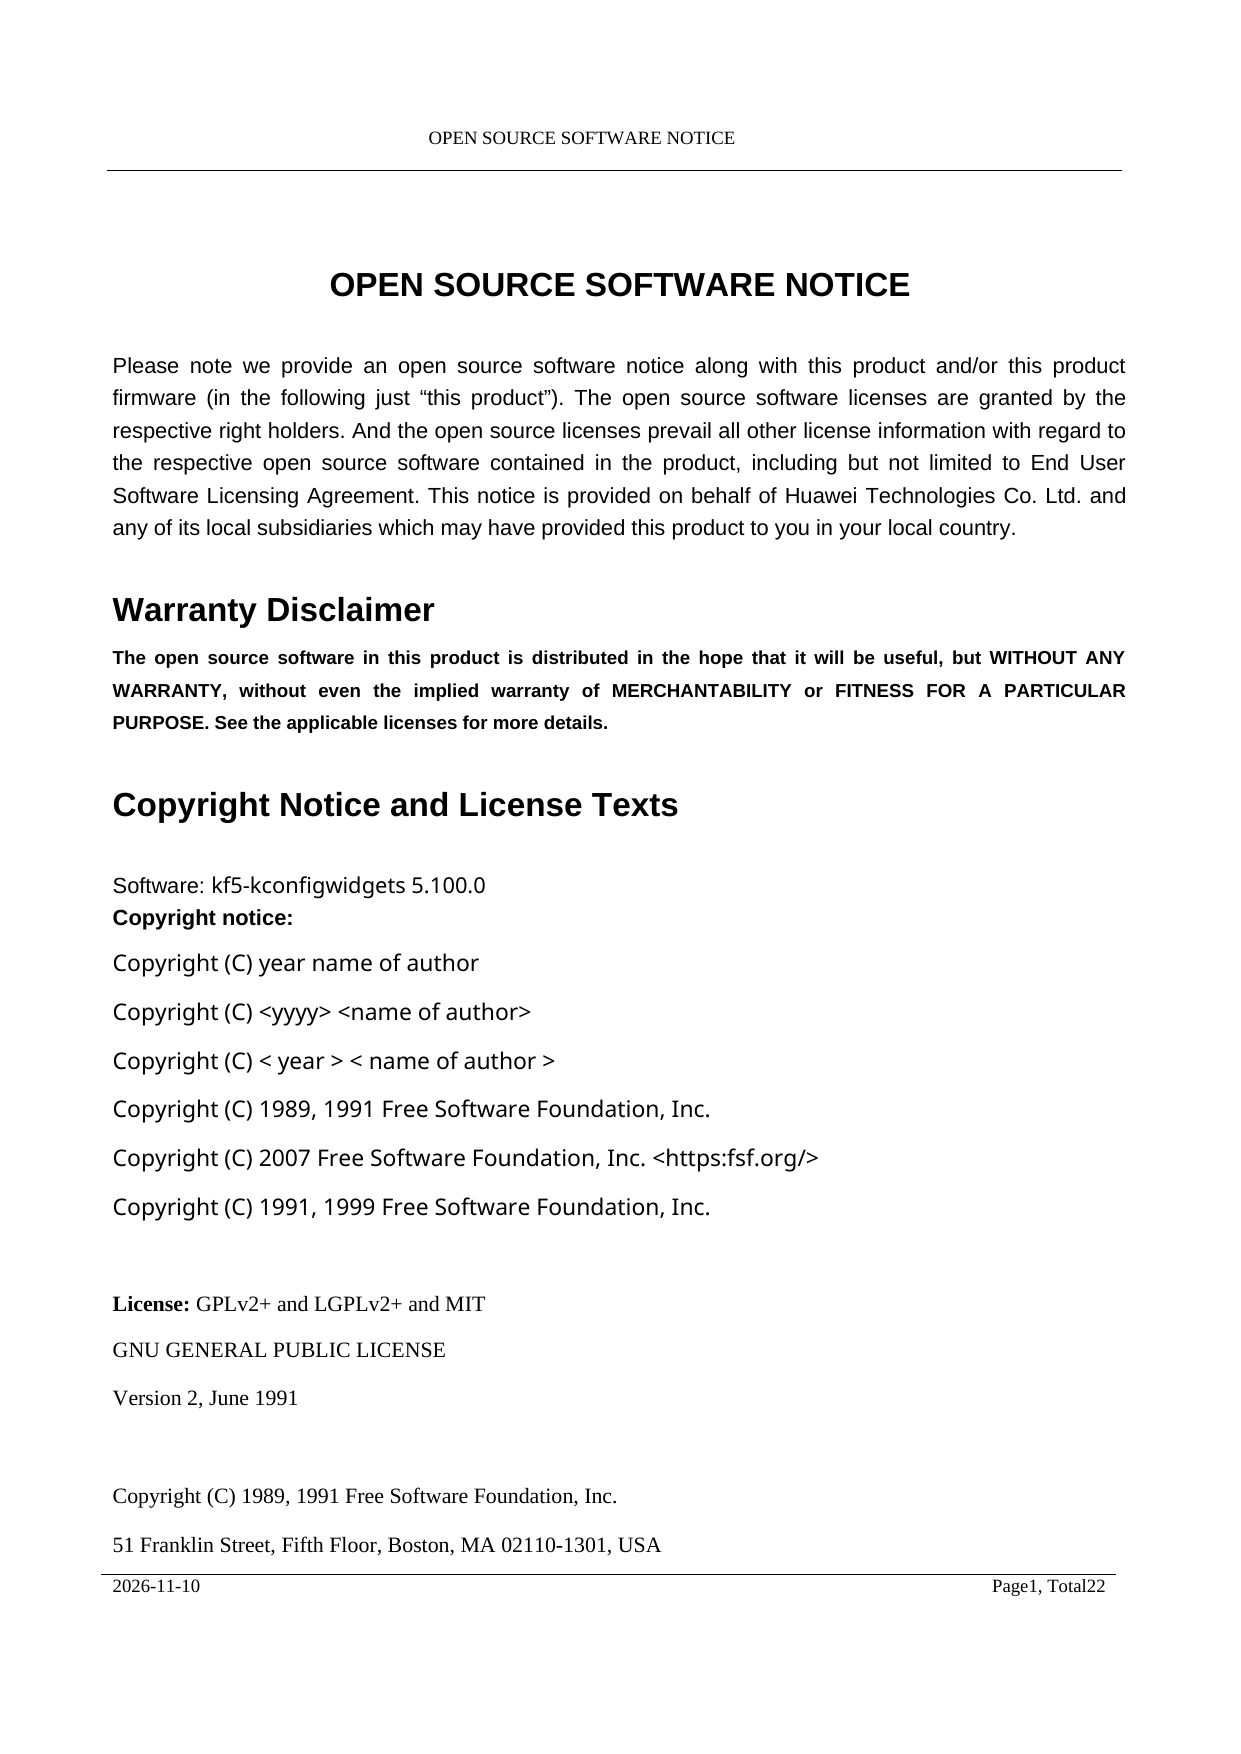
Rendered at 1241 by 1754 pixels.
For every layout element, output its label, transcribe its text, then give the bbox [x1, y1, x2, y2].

text Copyright Notice and License Texts [112, 771, 1128, 836]
text Please note we provide an open source software notice along with this product and/or this product firmware (in the following just “this product”). The open source software licenses are granted by the respective right holders. And the open source licenses prevail all other license information with regard to the respective open source software contained in the product, including but not limited to End User Software Licensing Agreement. This notice is provided on behalf of Huawei Technologies Co. Ltd. and any of its local subsidiaries which may have provided this product to you in your local country. [112, 349, 1128, 544]
text Warranty Disclaimer [112, 576, 1128, 641]
text License: GPLv2+ and LGPLv2+ and MIT [112, 1288, 1128, 1320]
text Software: kf5-kconfigwidgets 5.100.0 [112, 869, 1128, 901]
text Copyright (C) year name of author Copyright (C) <yyyy> <name of author> Copyright (C) < year > < name of author > Copyright (C) 1989, 1991 Free Software Foundation, Inc. Copyright (C) 2007 Free Software Foundation, Inc. <https:fsf.org/> Copyright (C) 1991, 1999 Free Software Foundation, Inc. [112, 947, 1128, 1272]
text The open source software in this product is distributed in the hope that it will be useful, but WITHOUT ANY WARRANTY, without even the implied warranty of MERCHANTABILITY or FITNESS FOR A PARTICULAR PURPOSE. See the applicable licenses for more details. [112, 641, 1128, 739]
text OPEN SOURCE SOFTWARE NOTICE [112, 251, 1128, 316]
text Copyright notice: [112, 901, 1128, 934]
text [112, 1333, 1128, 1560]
